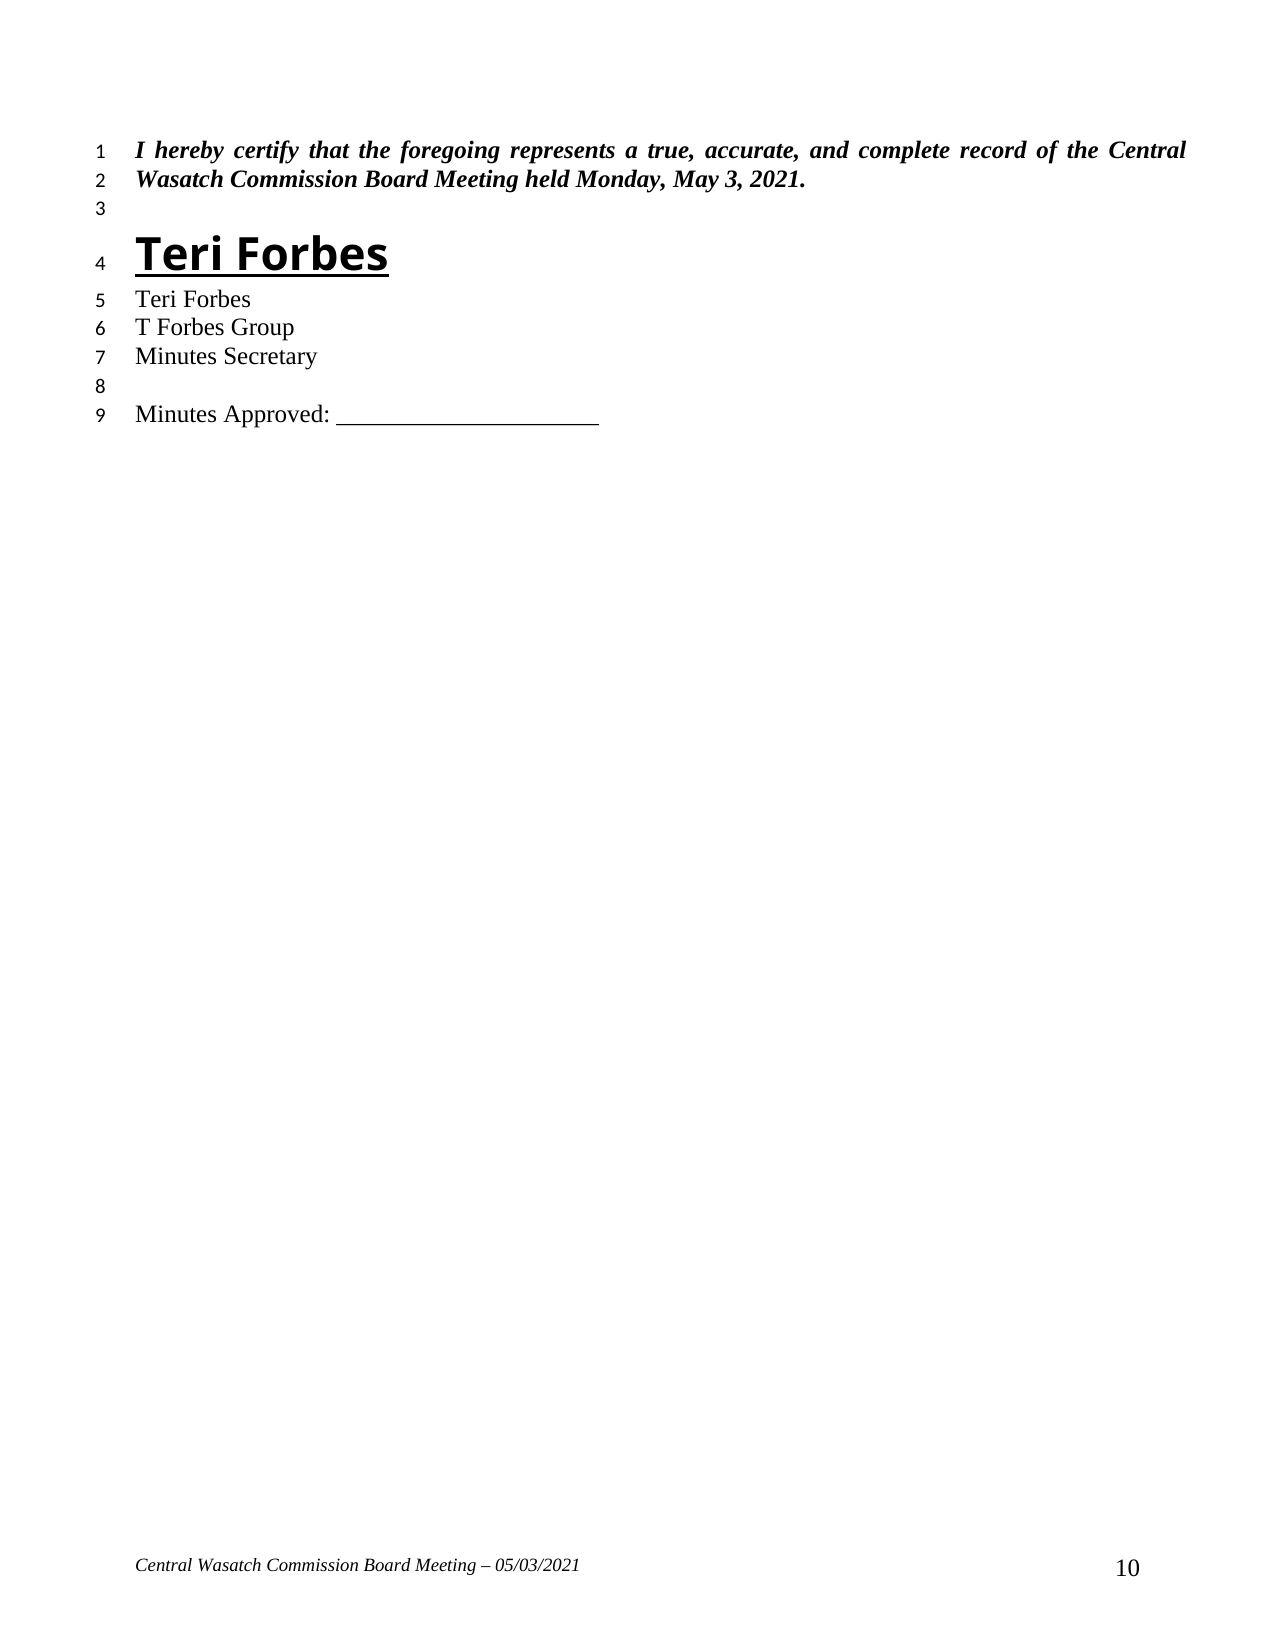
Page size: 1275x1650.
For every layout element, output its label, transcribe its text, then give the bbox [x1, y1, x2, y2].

text Minutes Secretary [135, 341, 1140, 370]
text Teri Forbes [135, 284, 1140, 312]
text Teri Forbes [135, 221, 1140, 284]
text I hereby certify that the foregoing represents a true, accurate, and complete record of the Central Wasatch Commission Board Meeting held Monday, May 3, 2021. [135, 135, 1190, 192]
text Minutes Approved: _____________________ [135, 399, 1140, 427]
text T Forbes Group [135, 312, 1140, 341]
